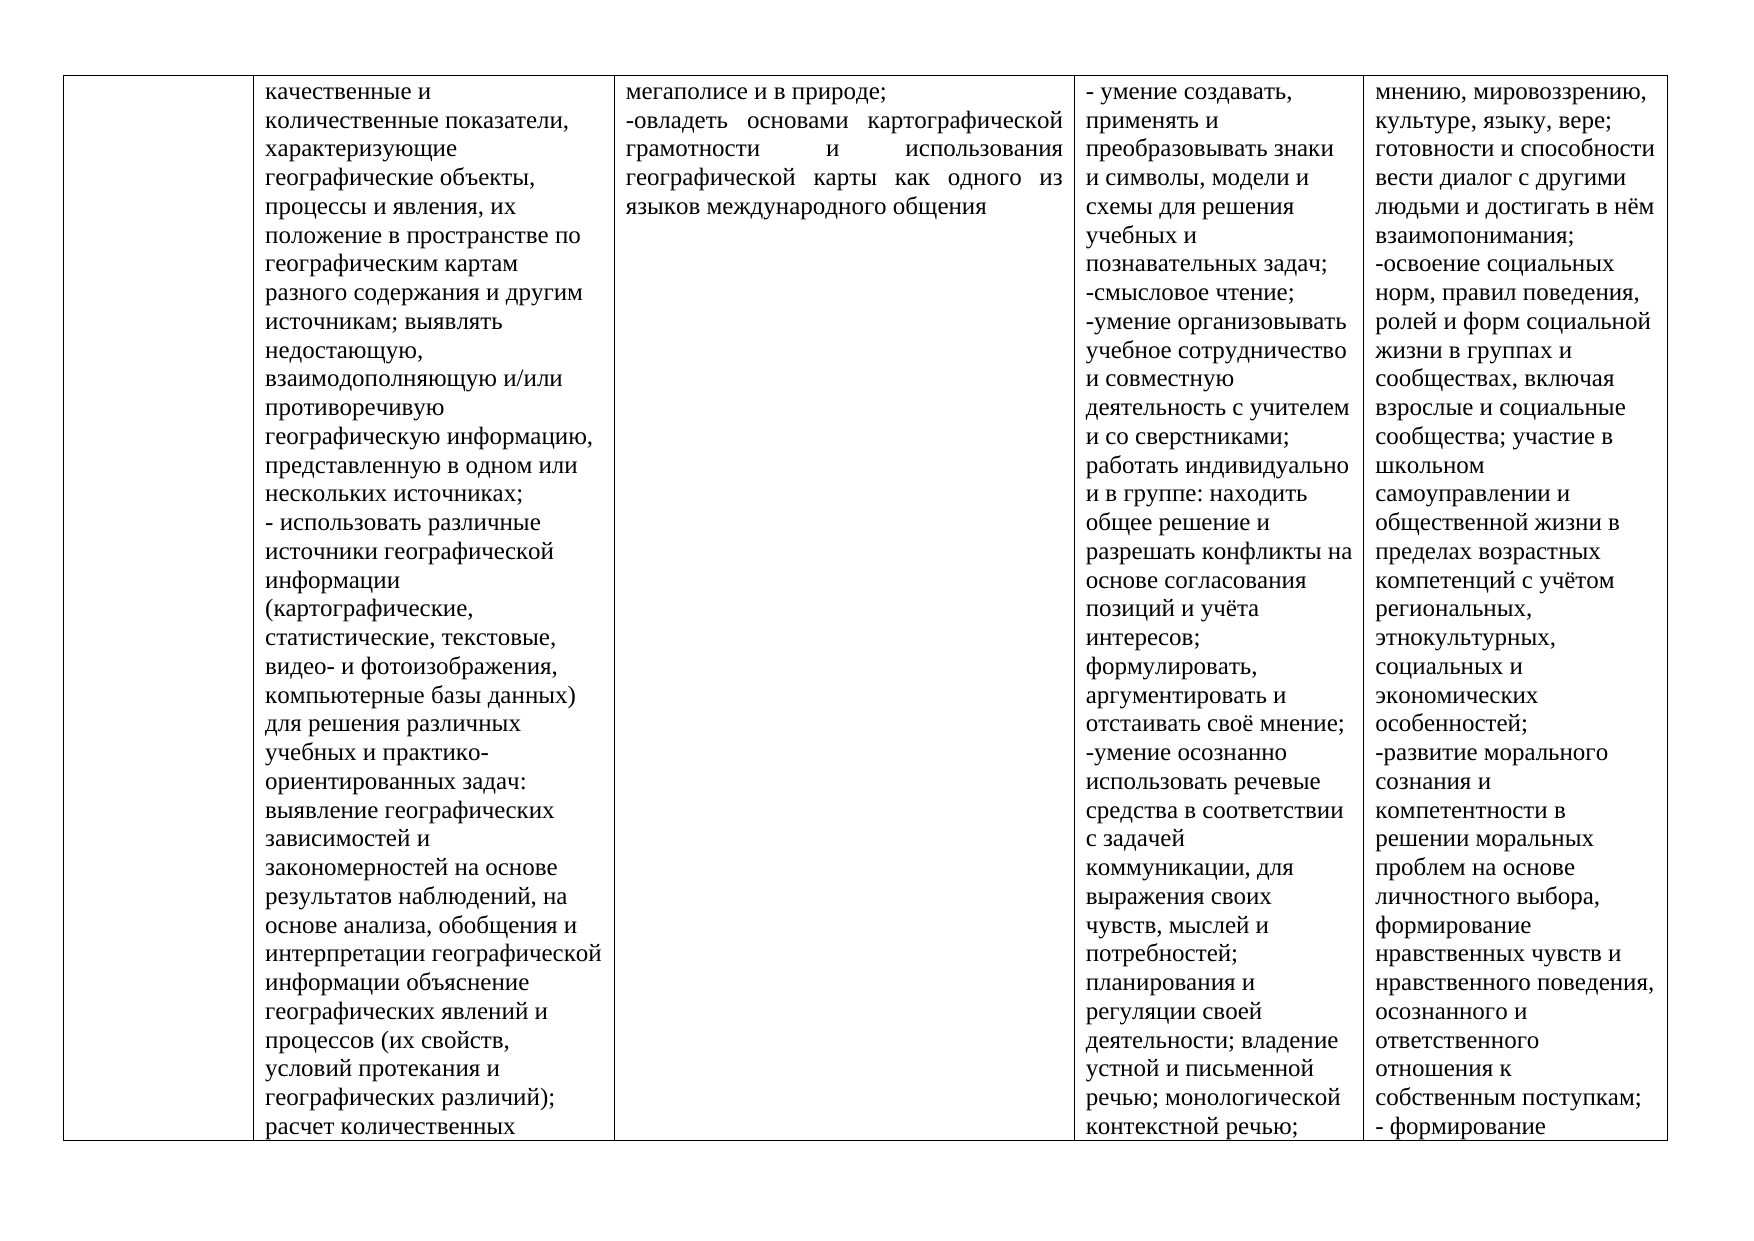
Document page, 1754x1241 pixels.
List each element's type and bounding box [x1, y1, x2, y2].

table_cell [254, 76, 614, 1140]
table_cell [64, 76, 253, 1140]
table_cell [615, 76, 1074, 1140]
